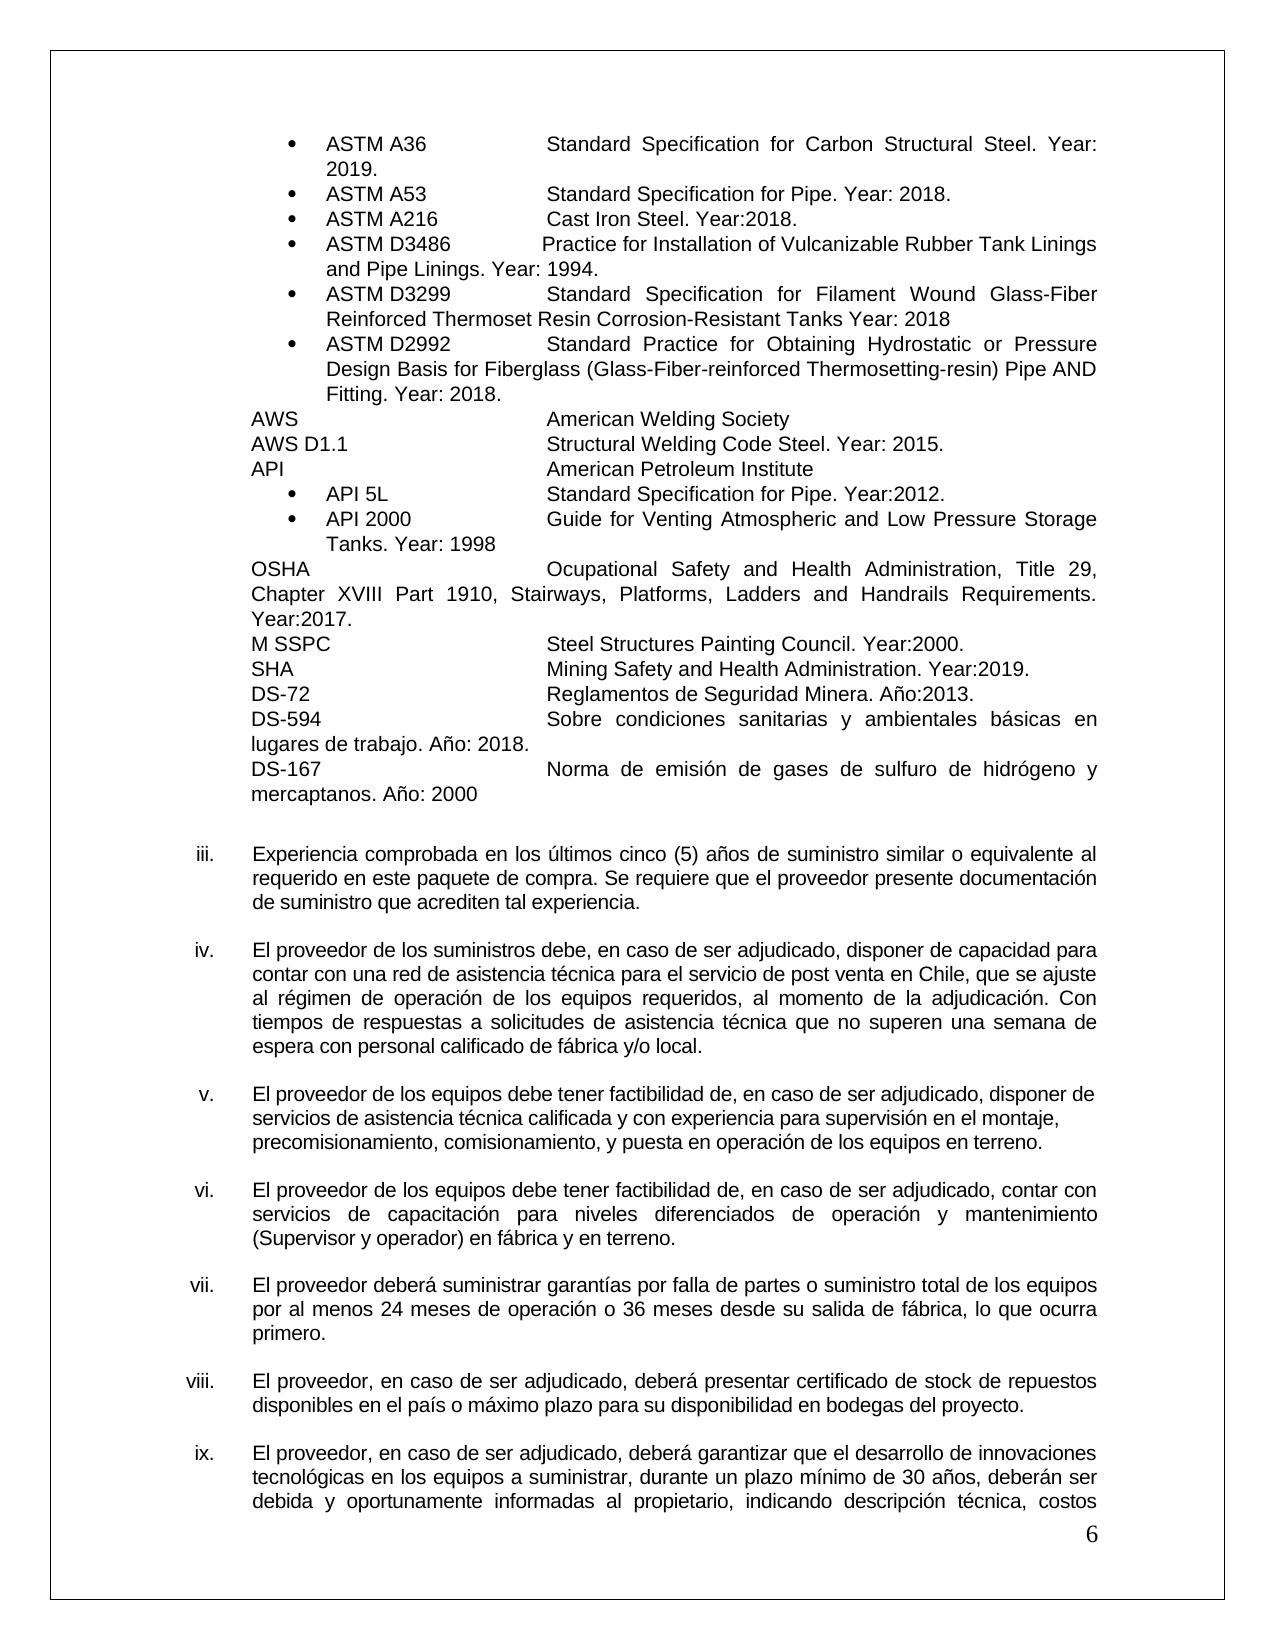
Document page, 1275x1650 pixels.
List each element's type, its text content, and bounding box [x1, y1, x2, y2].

list OSHA Ocupational Safety and Health Administration, Title 29, Chapter XVIII Part 1910, Stairways, Platforms, Ladders and Handrails Requirements. Year:2017. [251, 556, 1098, 631]
list API American Petroleum Institute [251, 456, 1098, 481]
list El proveedor, en caso de ser adjudicado, deberá presentar certificado de stock de repuestos disponibles en el país o máximo plazo para su disponibilidad en bodegas del proyecto. [214, 1369, 1098, 1417]
list ASTM A53 Standard Specification for Pipe. Year: 2018. [288, 181, 1098, 206]
list Experiencia comprobada en los últimos cinco (5) años de suministro similar o equivalente al requerido en este paquete de compra. Se requiere que el proveedor presente documentación de suministro que acrediten tal experiencia. [214, 842, 1098, 914]
list El proveedor deberá suministrar garantías por falla de partes o suministro total de los equipos por al menos 24 meses de operación o 36 meses desde su salida de fábrica, lo que ocurra primero. [214, 1273, 1098, 1345]
list El proveedor de los equipos debe tener factibilidad de, en caso de ser adjudicado, disponer de servicios de asistencia técnica calificada y con experiencia para supervisión en el montaje, precomisionamiento, comisionamiento, y puesta en operación de los equipos en terreno. [214, 1082, 1098, 1153]
list ASTM D3486 Practice for Installation of Vulcanizable Rubber Tank Linings and Pipe Linings. Year: 1994. [288, 231, 1098, 281]
list El proveedor de los suministros debe, en caso de ser adjudicado, disponer de capacidad para contar con una red de asistencia técnica para el servicio de post venta en Chile, que se ajuste al régimen de operación de los equipos requeridos, al momento de la adjudicación. Con tiempos de respuestas a solicitudes de asistencia técnica que no superen una semana de espera con personal calificado de fábrica y/o local. [214, 938, 1098, 1058]
list API 5L Standard Specification for Pipe. Year:2012. [288, 481, 1098, 506]
list DS-167 Norma de emisión de gases de sulfuro de hidrógeno y mercaptanos. Año: 2000 [251, 756, 1098, 806]
list DS-72 Reglamentos de Seguridad Minera. Año:2013. [251, 681, 1098, 706]
list DS-594 Sobre condiciones sanitarias y ambientales básicas en lugares de trabajo. Año: 2018. [251, 706, 1098, 756]
list ASTM D3299 Standard Specification for Filament Wound Glass-Fiber Reinforced Thermoset Resin Corrosion-Resistant Tanks Year: 2018 [288, 281, 1098, 331]
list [214, 1441, 1098, 1513]
list ASTM D2992 Standard Practice for Obtaining Hydrostatic or Pressure Design Basis for Fiberglass (Glass-Fiber-reinforced Thermosetting-resin) Pipe AND Fitting. Year: 2018. [288, 331, 1098, 406]
list AWS American Welding Society [251, 406, 1098, 431]
list ASTM A36 Standard Specification for Carbon Structural Steel. Year: 2019. [288, 131, 1098, 181]
list AWS D1.1 Structural Welding Code Steel. Year: 2015. [251, 431, 1098, 456]
list API 2000 Guide for Venting Atmospheric and Low Pressure Storage Tanks. Year: 1998 [288, 506, 1098, 556]
list El proveedor de los equipos debe tener factibilidad de, en caso de ser adjudicado, contar con servicios de capacitación para niveles diferenciados de operación y mantenimiento (Supervisor y operador) en fábrica y en terreno. [214, 1177, 1098, 1249]
list SHA Mining Safety and Health Administration. Year:2019. [251, 656, 1098, 681]
list ASTM A216 Cast Iron Steel. Year:2018. [288, 206, 1098, 231]
list M SSPC Steel Structures Painting Council. Year:2000. [251, 631, 1098, 656]
